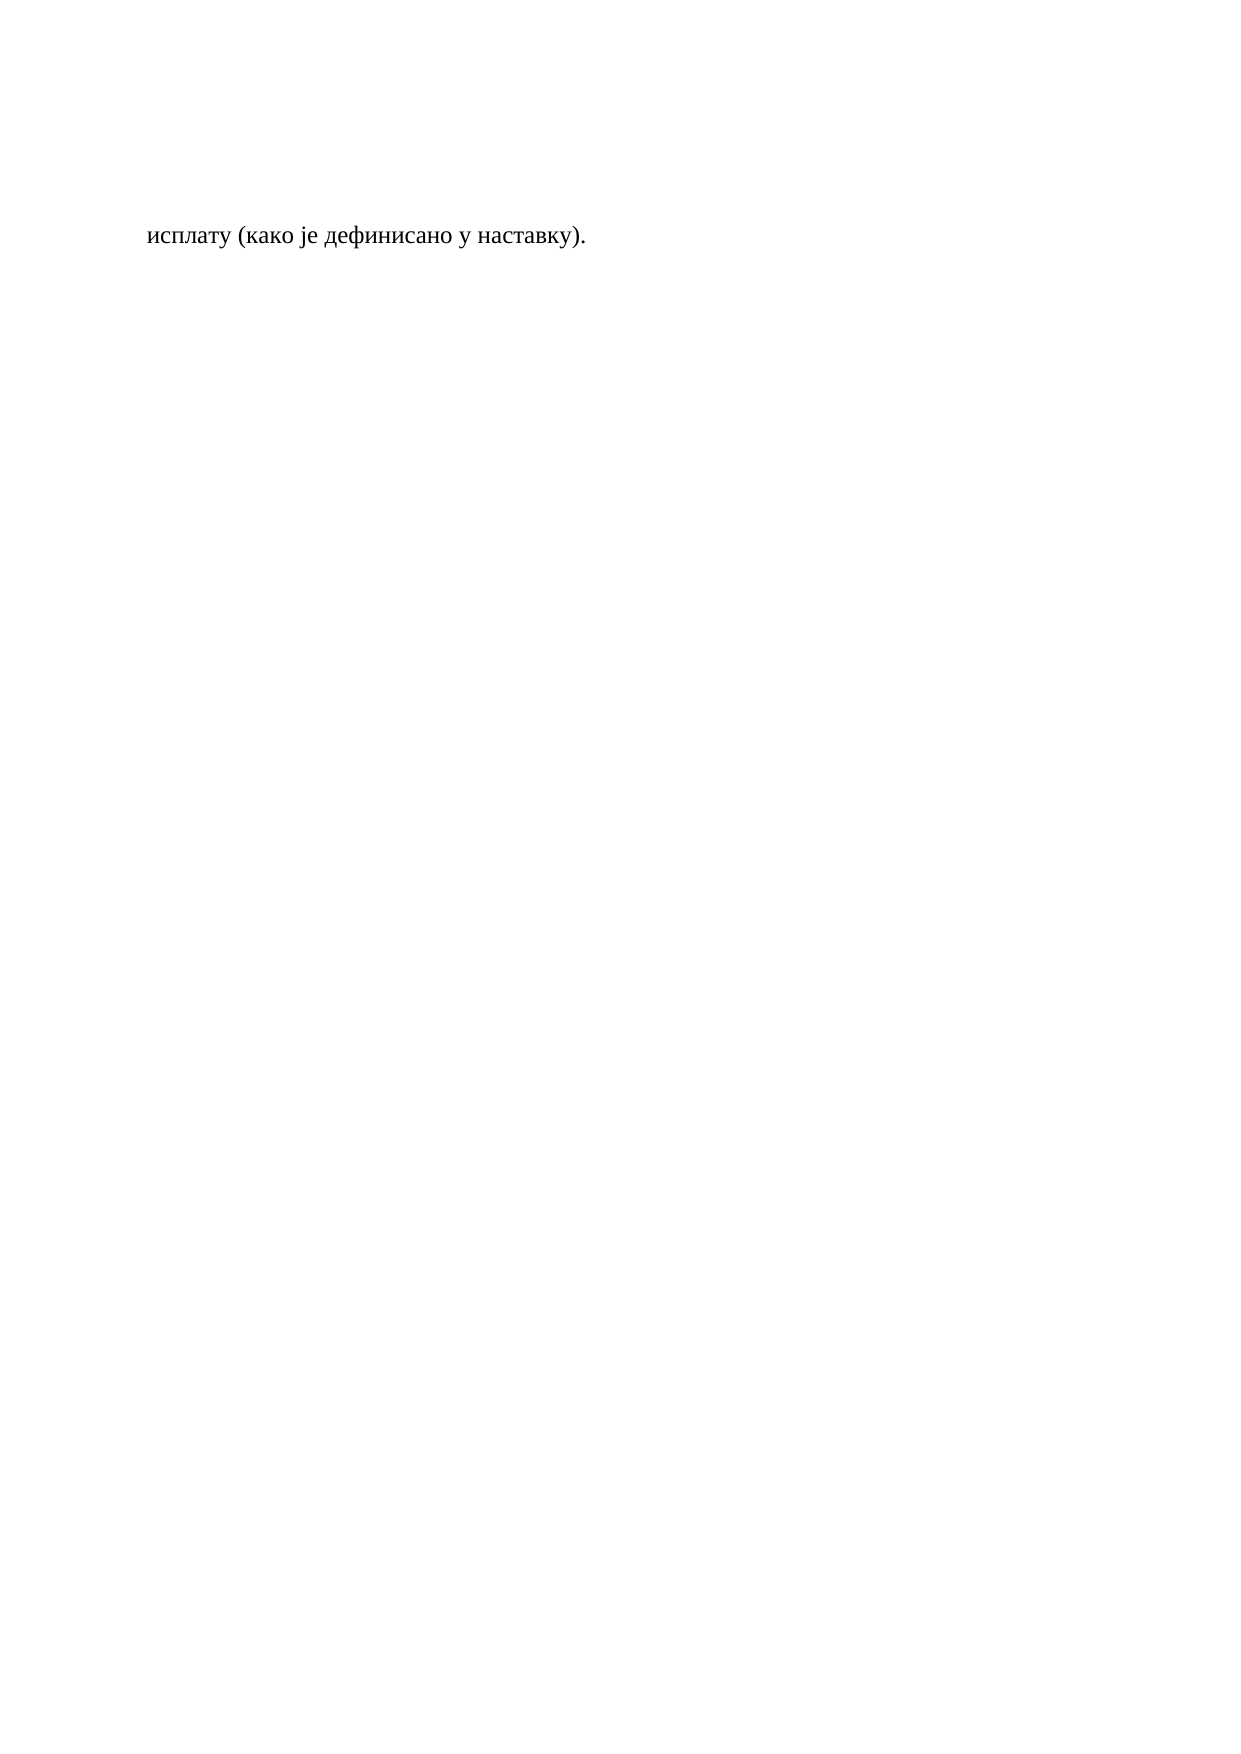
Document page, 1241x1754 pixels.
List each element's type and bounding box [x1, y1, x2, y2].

table_cell [135, 207, 1104, 255]
